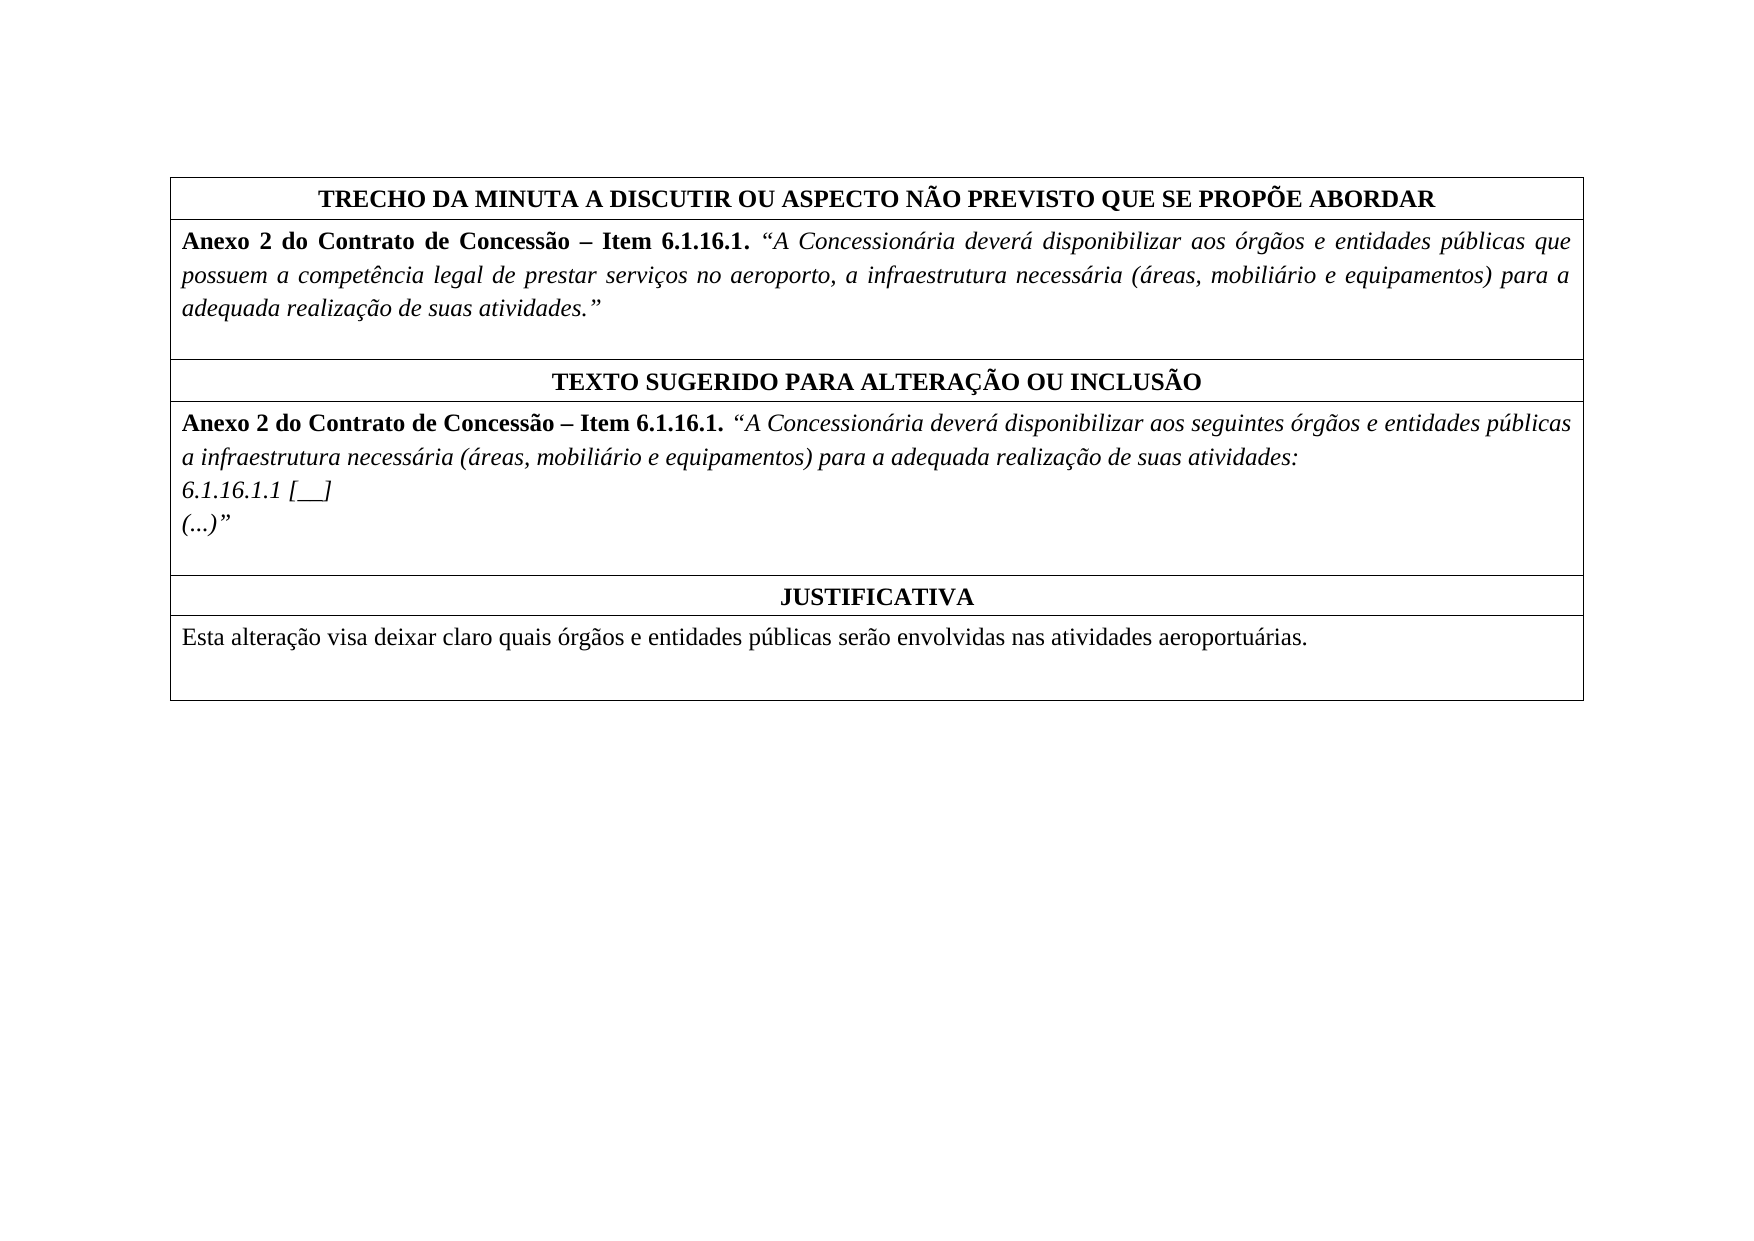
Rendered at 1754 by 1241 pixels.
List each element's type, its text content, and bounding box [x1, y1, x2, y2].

table_cell Anexo 2 do Contrato de Concessão – Item 6.1.16.1. “A Concessionária deverá disponibilizar aos órgãos e entidades públicas que possuem a competência legal de prestar serviços no aeroporto, a infraestrutura necessária (áreas, mobiliário e equipamentos) para a adequada realização de suas atividades.” [171, 220, 1583, 359]
table_cell JUSTIFICATIVA [171, 576, 1583, 615]
table_cell Esta alteração visa deixar claro quais órgãos e entidades públicas serão envolvidas nas atividades aeroportuárias. [171, 616, 1583, 700]
table_cell TEXTO SUGERIDO PARA ALTERAÇÃO OU INCLUSÃO [171, 360, 1583, 401]
table_cell Anexo 2 do Contrato de Concessão – Item 6.1.16.1. “A Concessionária deverá disponibilizar aos seguintes órgãos e entidades públicas a infraestrutura necessária (áreas, mobiliário e equipamentos) para a adequada realização de suas atividades: 6.1.16.1.1 [__] (...)” [171, 402, 1583, 574]
table_header TRECHO DA MINUTA A DISCUTIR OU ASPECTO NÃO PREVISTO QUE SE PROPÕE ABORDAR [171, 178, 1583, 219]
